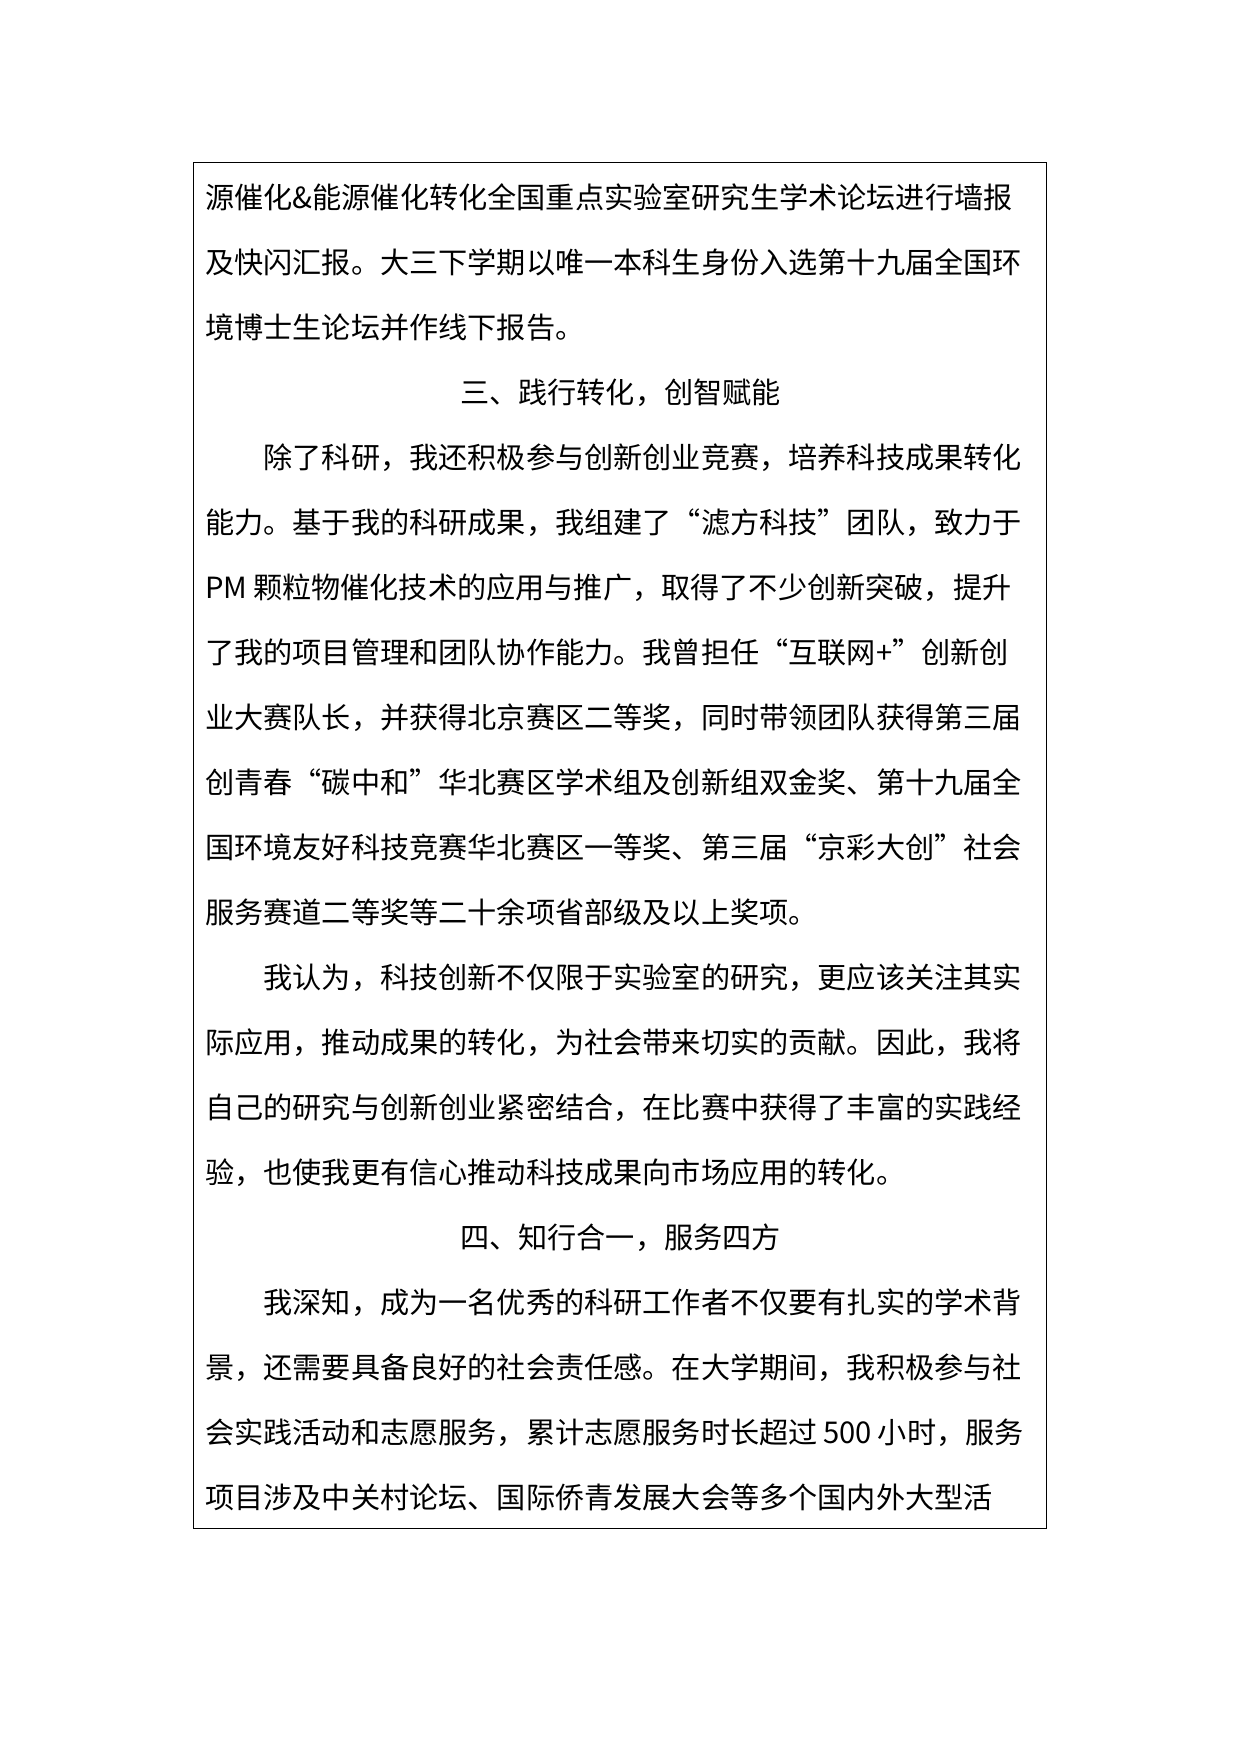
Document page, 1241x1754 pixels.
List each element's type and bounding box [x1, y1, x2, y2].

table_cell [194, 163, 1046, 1528]
